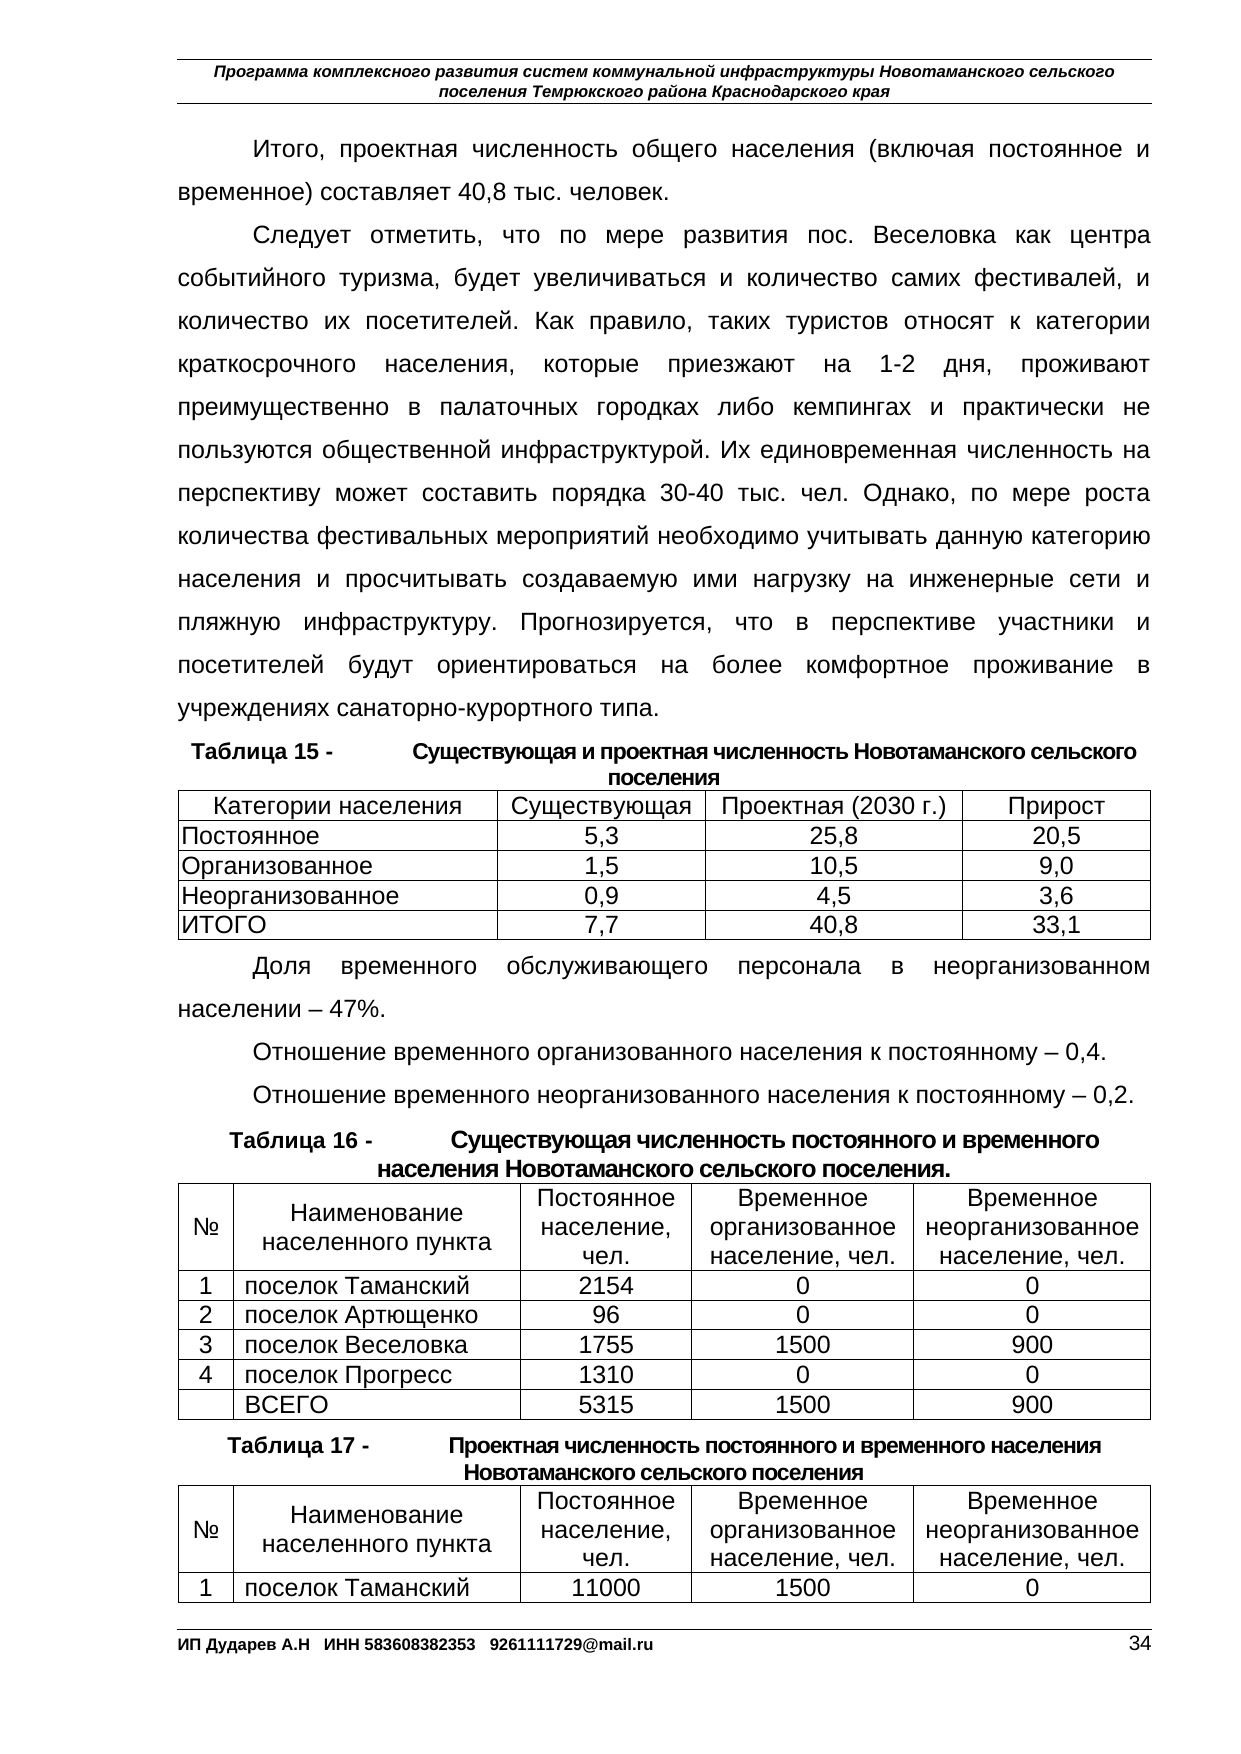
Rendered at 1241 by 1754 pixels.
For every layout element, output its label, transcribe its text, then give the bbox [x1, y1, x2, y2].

table_cell 11000 [521, 1573, 691, 1602]
table_cell 3 [179, 1330, 233, 1359]
text Следует отметить, что по мере развития пос. Веселовка как центра событийного туризма, будет увеличиваться и количество самих фестивалей, и количество их посетителей. Как правило, таких туристов относят к категории краткосрочного населения, которые приезжают на 1-2 дня, проживают преимущественно в палаточных городках либо кемпингах и практически не пользуются общественной инфраструктурой. Их единовременная численность на перспективу может составить порядка 30-40 тыс. чел. Однако, по мере роста количества фестивальных мероприятий необходимо учитывать данную категорию населения и просчитывать создаваемую ими нагрузку на инженерные сети и пляжную инфраструктуру. Прогнозируется, что в перспективе участники и посетителей будут ориентироваться на более комфортное проживание в учреждениях санаторно-курортного типа. [177, 209, 1152, 725]
table_cell 1500 [692, 1330, 913, 1359]
table_cell 1500 [692, 1573, 913, 1602]
table_header № [179, 1184, 233, 1270]
table_cell 0 [692, 1360, 913, 1389]
table_header № [179, 1486, 233, 1572]
table_cell 0 [914, 1360, 1150, 1389]
title Существующая численность постоянного и временного населения Новотаманского сельского поселения. [177, 1125, 1152, 1182]
table_cell поселок Веселовка [234, 1330, 520, 1359]
table_cell 2154 [521, 1271, 691, 1299]
table_cell 1,5 [498, 851, 705, 880]
table_cell 1755 [521, 1330, 691, 1359]
table_header Постоянное население, чел. [521, 1184, 691, 1270]
table_cell 1 [179, 1573, 233, 1602]
table_cell ВСЕГО [234, 1390, 520, 1419]
table_cell 9,0 [963, 851, 1150, 880]
table_cell 0 [914, 1271, 1150, 1299]
table_cell поселок Прогресс [234, 1360, 520, 1389]
title Существующая и проектная численность Новотаманского сельского поселения [177, 738, 1152, 790]
table_cell поселок Артющенко [234, 1301, 520, 1329]
table_header Наименование населенного пункта [234, 1184, 520, 1270]
table_cell 0,9 [498, 881, 705, 909]
table_header Наименование населенного пункта [234, 1486, 520, 1572]
table_cell 1 [179, 1271, 233, 1299]
table_cell 0 [914, 1573, 1150, 1602]
table_cell 900 [914, 1390, 1150, 1419]
table_cell 33,1 [963, 911, 1150, 939]
table_cell поселок Таманский [234, 1573, 520, 1602]
table_header Временное неорганизованное население, чел. [914, 1184, 1150, 1270]
table_header Временное организованное население, чел. [692, 1184, 913, 1270]
table_cell 40,8 [706, 911, 962, 939]
table_cell 5315 [521, 1390, 691, 1419]
table_header Существующая [498, 791, 705, 820]
text Доля временного обслуживающего персонала в неорганизованном населении – 47%. [177, 940, 1152, 1026]
text Отношение временного организованного населения к постоянному – 0,4. [177, 1026, 1152, 1069]
table_header Проектная (2030 г.) [706, 791, 962, 820]
table_cell 3,6 [963, 881, 1150, 909]
table_header Прирост [963, 791, 1150, 820]
text Отношение временного неорганизованного населения к постоянному – 0,2. [177, 1069, 1152, 1112]
table_cell 2 [179, 1301, 233, 1329]
table_cell 7,7 [498, 911, 705, 939]
table_cell 96 [521, 1301, 691, 1329]
table_cell 4,5 [706, 881, 962, 909]
table_cell 1310 [521, 1360, 691, 1389]
table_header Временное неорганизованное население, чел. [914, 1486, 1150, 1572]
table_cell 1500 [692, 1390, 913, 1419]
table_cell Организованное [179, 851, 497, 880]
table_cell 0 [692, 1271, 913, 1299]
table_cell 4 [179, 1360, 233, 1389]
table_cell 5,3 [498, 821, 705, 850]
table_cell поселок Таманский [234, 1271, 520, 1299]
table_cell [179, 1390, 233, 1419]
table_cell Постоянное [179, 821, 497, 850]
table_cell 0 [914, 1301, 1150, 1329]
title Проектная численность постоянного и временного населения Новотаманского сельского поселения [177, 1432, 1152, 1485]
table_cell 25,8 [706, 821, 962, 850]
table_header Категории населения [179, 791, 497, 820]
table_cell 10,5 [706, 851, 962, 880]
table_header Постоянное население, чел. [521, 1486, 691, 1572]
table_cell 900 [914, 1330, 1150, 1359]
table_cell Неорганизованное [179, 881, 497, 909]
table_cell ИТОГО [179, 911, 497, 939]
table_cell 20,5 [963, 821, 1150, 850]
text Итого, проектная численность общего населения (включая постоянное и временное) составляет 40,8 тыс. человек. [177, 123, 1152, 209]
table_header Временное организованное население, чел. [692, 1486, 913, 1572]
table_cell 0 [692, 1301, 913, 1329]
